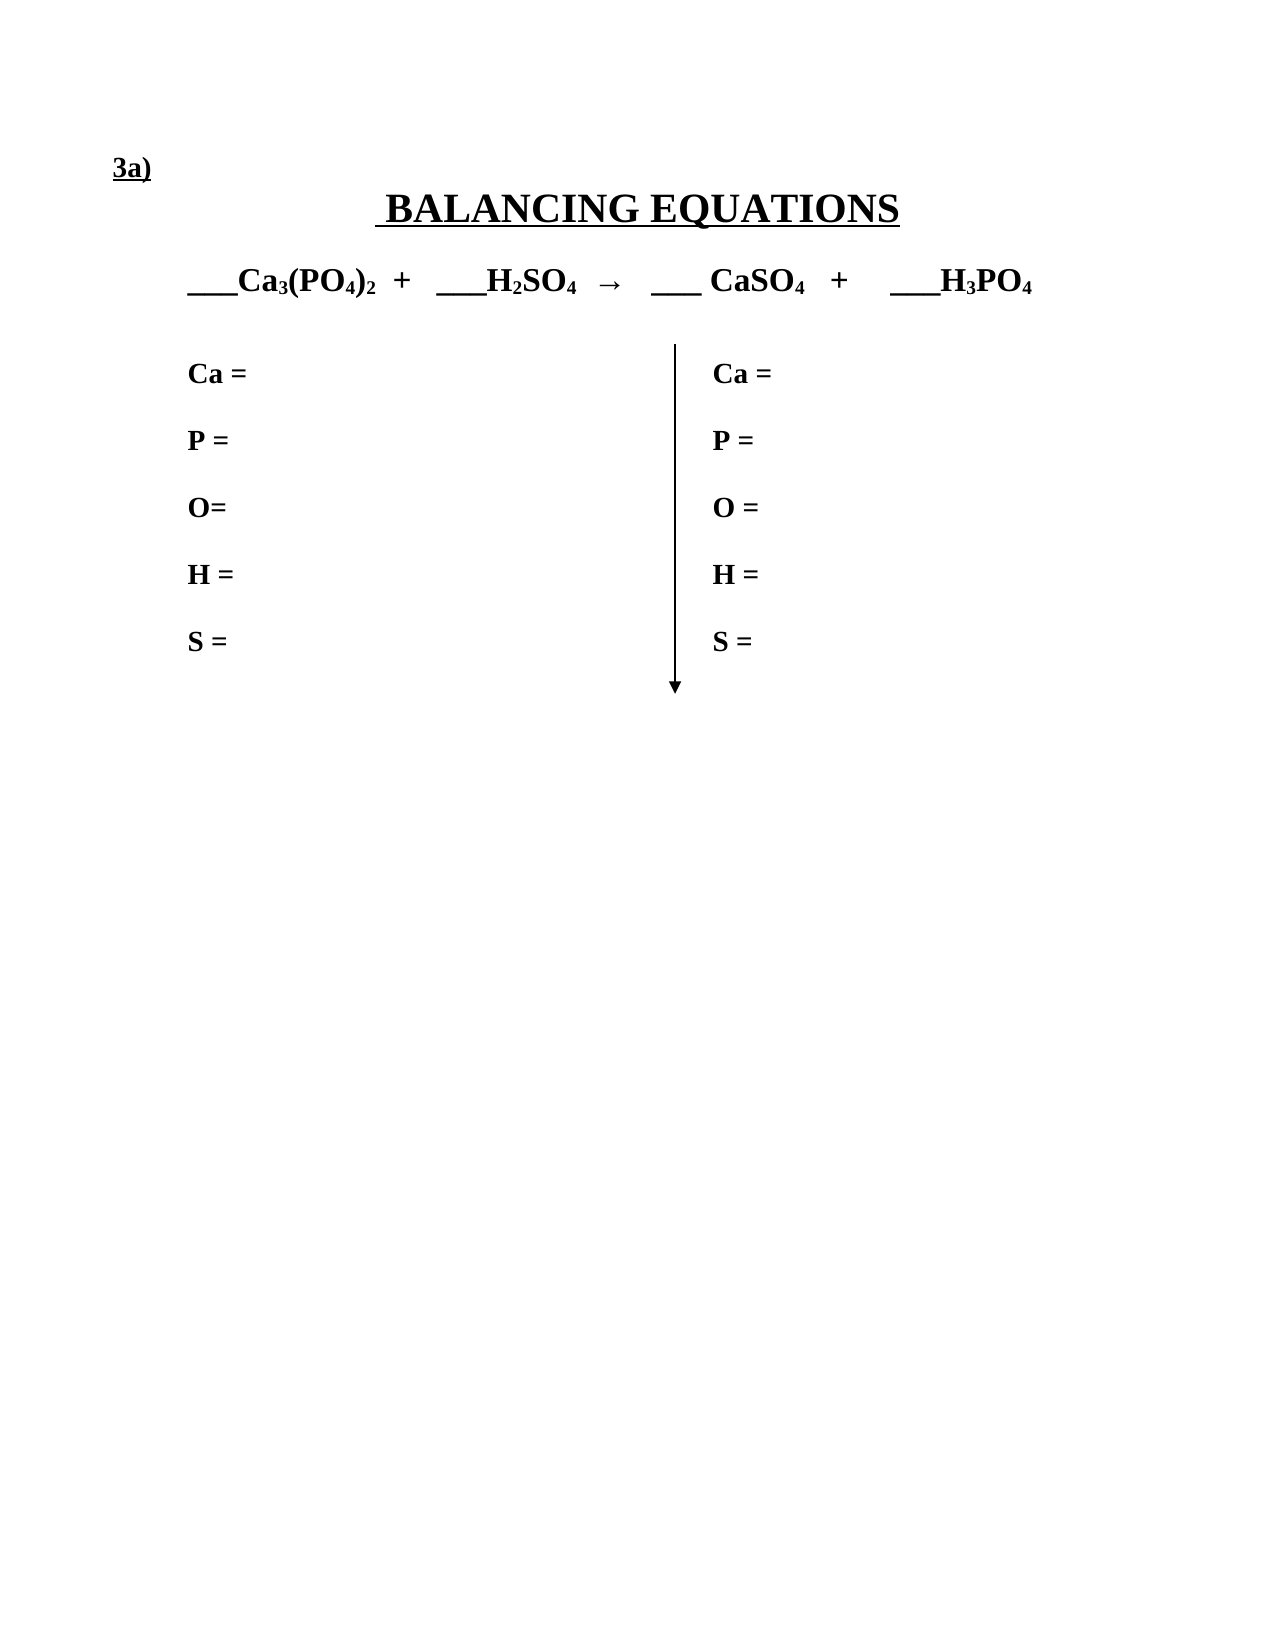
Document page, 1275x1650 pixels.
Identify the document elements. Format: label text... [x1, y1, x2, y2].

text 3a) [112, 150, 1087, 183]
text P = P = [187, 423, 674, 457]
text O= O = [187, 490, 674, 524]
text Ca = Ca = [187, 356, 674, 389]
text S = S = [187, 624, 674, 658]
text BALANCING EQUATIONS [187, 183, 1087, 231]
text ___Ca3(PO4)2 + ___H2SO4 → ___ CaSO4 + ___H3PO4 [187, 260, 1237, 298]
text H = H = [187, 557, 674, 591]
text Ca = Ca = [676, 356, 1087, 389]
text O= O = [676, 490, 1087, 524]
text S = S = [676, 624, 1087, 658]
text P = P = [676, 423, 1087, 457]
text H = H = [676, 557, 1087, 591]
